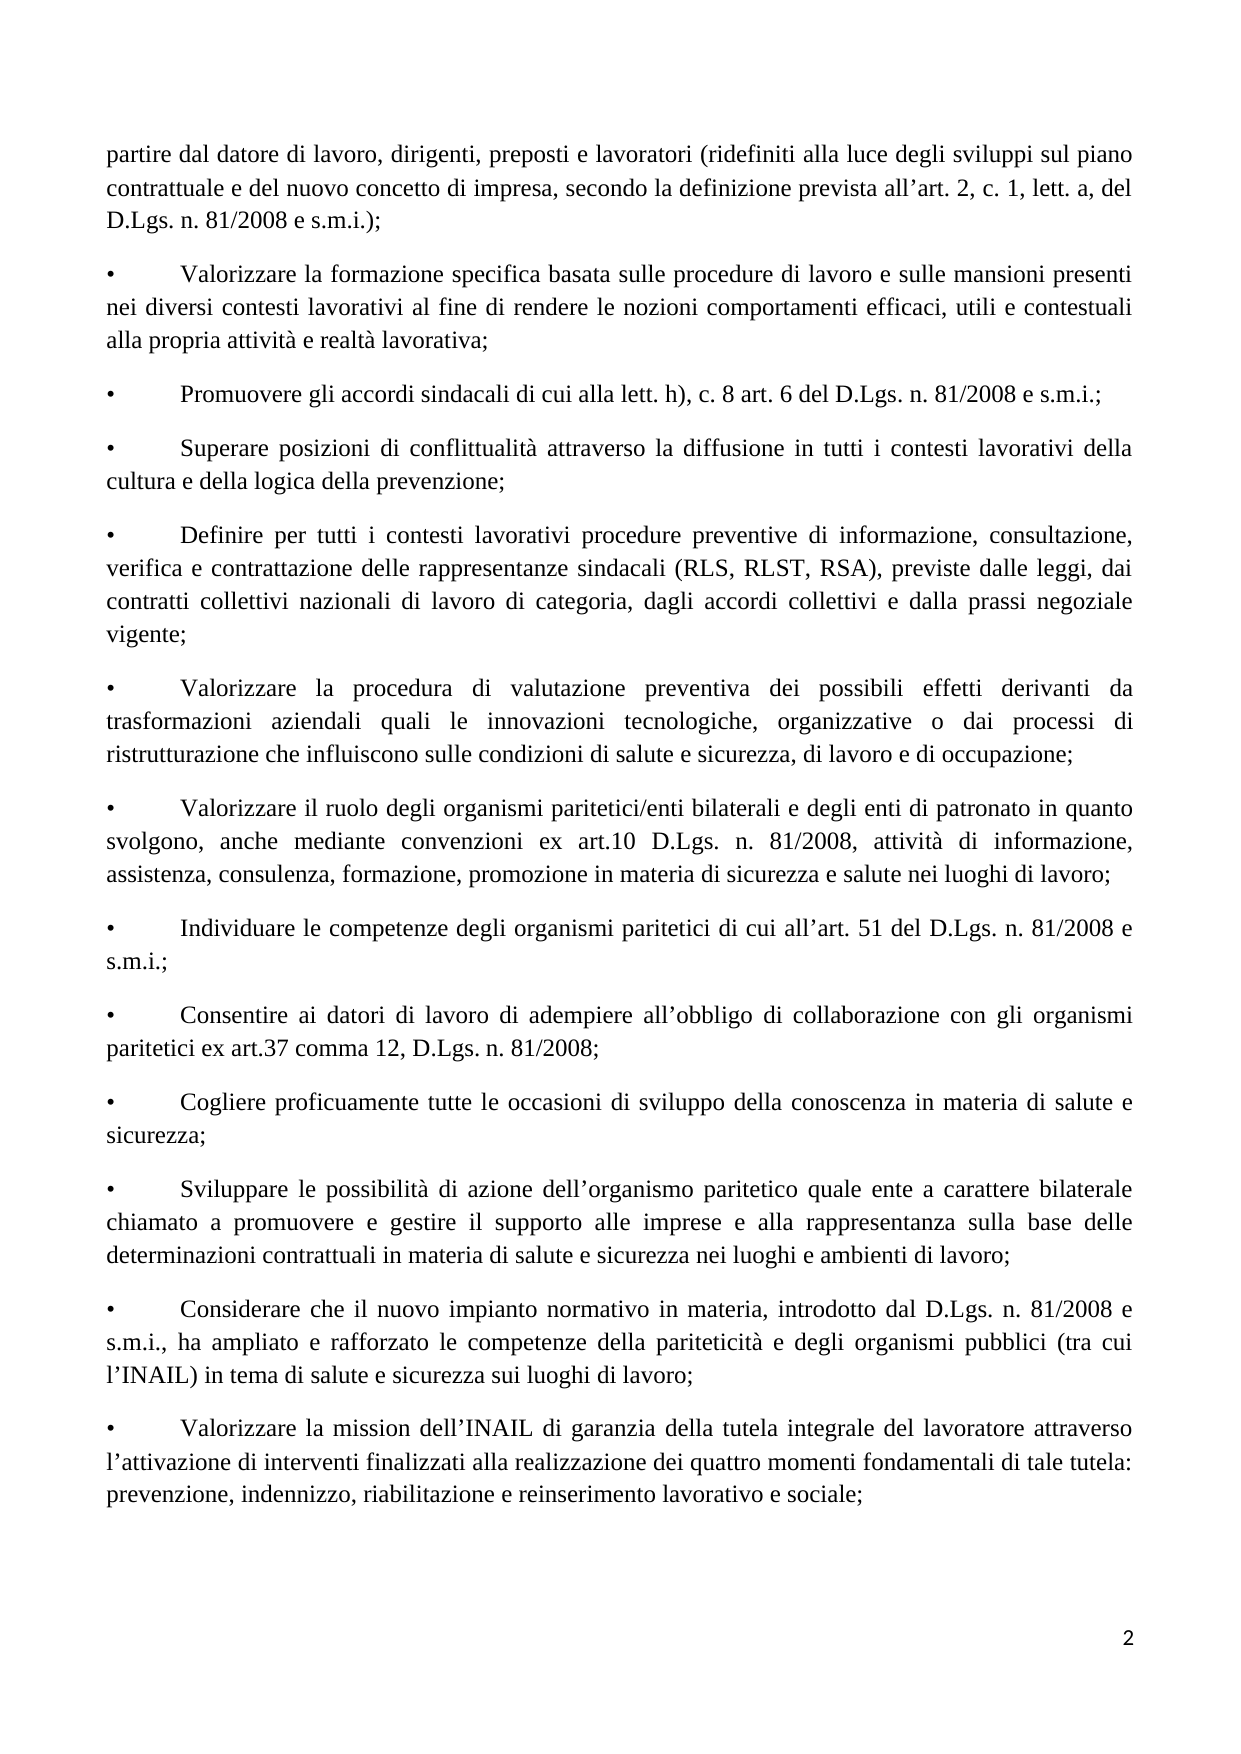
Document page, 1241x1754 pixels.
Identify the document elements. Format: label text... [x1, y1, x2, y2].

text • Valorizzare la procedura di valutazione preventiva dei possibili effetti derivanti da trasformazioni aziendali quali le innovazioni tecnologiche, organizzative o dai processi di ristrutturazione che influiscono sulle condizioni di salute e sicurezza, di lavoro e di occupazione; [106, 673, 1134, 768]
text • Consentire ai datori di lavoro di adempiere all’obbligo di collaborazione con gli organismi paritetici ex art.37 comma 12, D.Lgs. n. 81/2008; [106, 1000, 1134, 1062]
text • Sviluppare le possibilità di azione dell’organismo paritetico quale ente a carattere bilaterale chiamato a promuovere e gestire il supporto alle imprese e alla rappresentanza sulla base delle determinazioni contrattuali in materia di salute e sicurezza nei luoghi e ambienti di lavoro; [106, 1174, 1134, 1268]
text • Valorizzare la mission dell’INAIL di garanzia della tutela integrale del lavoratore attraverso l’attivazione di interventi finalizzati alla realizzazione dei quattro momenti fondamentali di tale tutela: prevenzione, indennizzo, riabilitazione e reinserimento lavorativo e sociale; [106, 1413, 1134, 1508]
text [106, 139, 1134, 234]
text • Superare posizioni di conflittualità attraverso la diffusione in tutti i contesti lavorativi della cultura e della logica della prevenzione; [106, 433, 1134, 495]
text • Individuare le competenze degli organismi paritetici di cui all’art. 51 del D.Lgs. n. 81/2008 e s.m.i.; [106, 913, 1134, 974]
text • Considerare che il nuovo impianto normativo in materia, introdotto dal D.Lgs. n. 81/2008 e s.m.i., ha ampliato e rafforzato le competenze della pariteticità e degli organismi pubblici (tra cui l’INAIL) in tema di salute e sicurezza sui luoghi di lavoro; [106, 1294, 1134, 1388]
text • Promuovere gli accordi sindacali di cui alla lett. h), c. 8 art. 6 del D.Lgs. n. 81/2008 e s.m.i.; [106, 379, 1134, 408]
text • Valorizzare la formazione specifica basata sulle procedure di lavoro e sulle mansioni presenti nei diversi contesti lavorativi al fine di rendere le nozioni comportamenti efficaci, utili e contestuali alla propria attività e realtà lavorativa; [106, 259, 1134, 354]
text • Valorizzare il ruolo degli organismi paritetici/enti bilaterali e degli enti di patronato in quanto svolgono, anche mediante convenzioni ex art.10 D.Lgs. n. 81/2008, attività di informazione, assistenza, consulenza, formazione, promozione in materia di sicurezza e salute nei luoghi di lavoro; [106, 793, 1134, 888]
text • Cogliere proficuamente tutte le occasioni di sviluppo della conoscenza in materia di salute e sicurezza; [106, 1087, 1134, 1149]
text • Definire per tutti i contesti lavorativi procedure preventive di informazione, consultazione, verifica e contrattazione delle rappresentanze sindacali (RLS, RLST, RSA), previste dalle leggi, dai contratti collettivi nazionali di lavoro di categoria, dagli accordi collettivi e dalla prassi negoziale vigente; [106, 520, 1134, 648]
